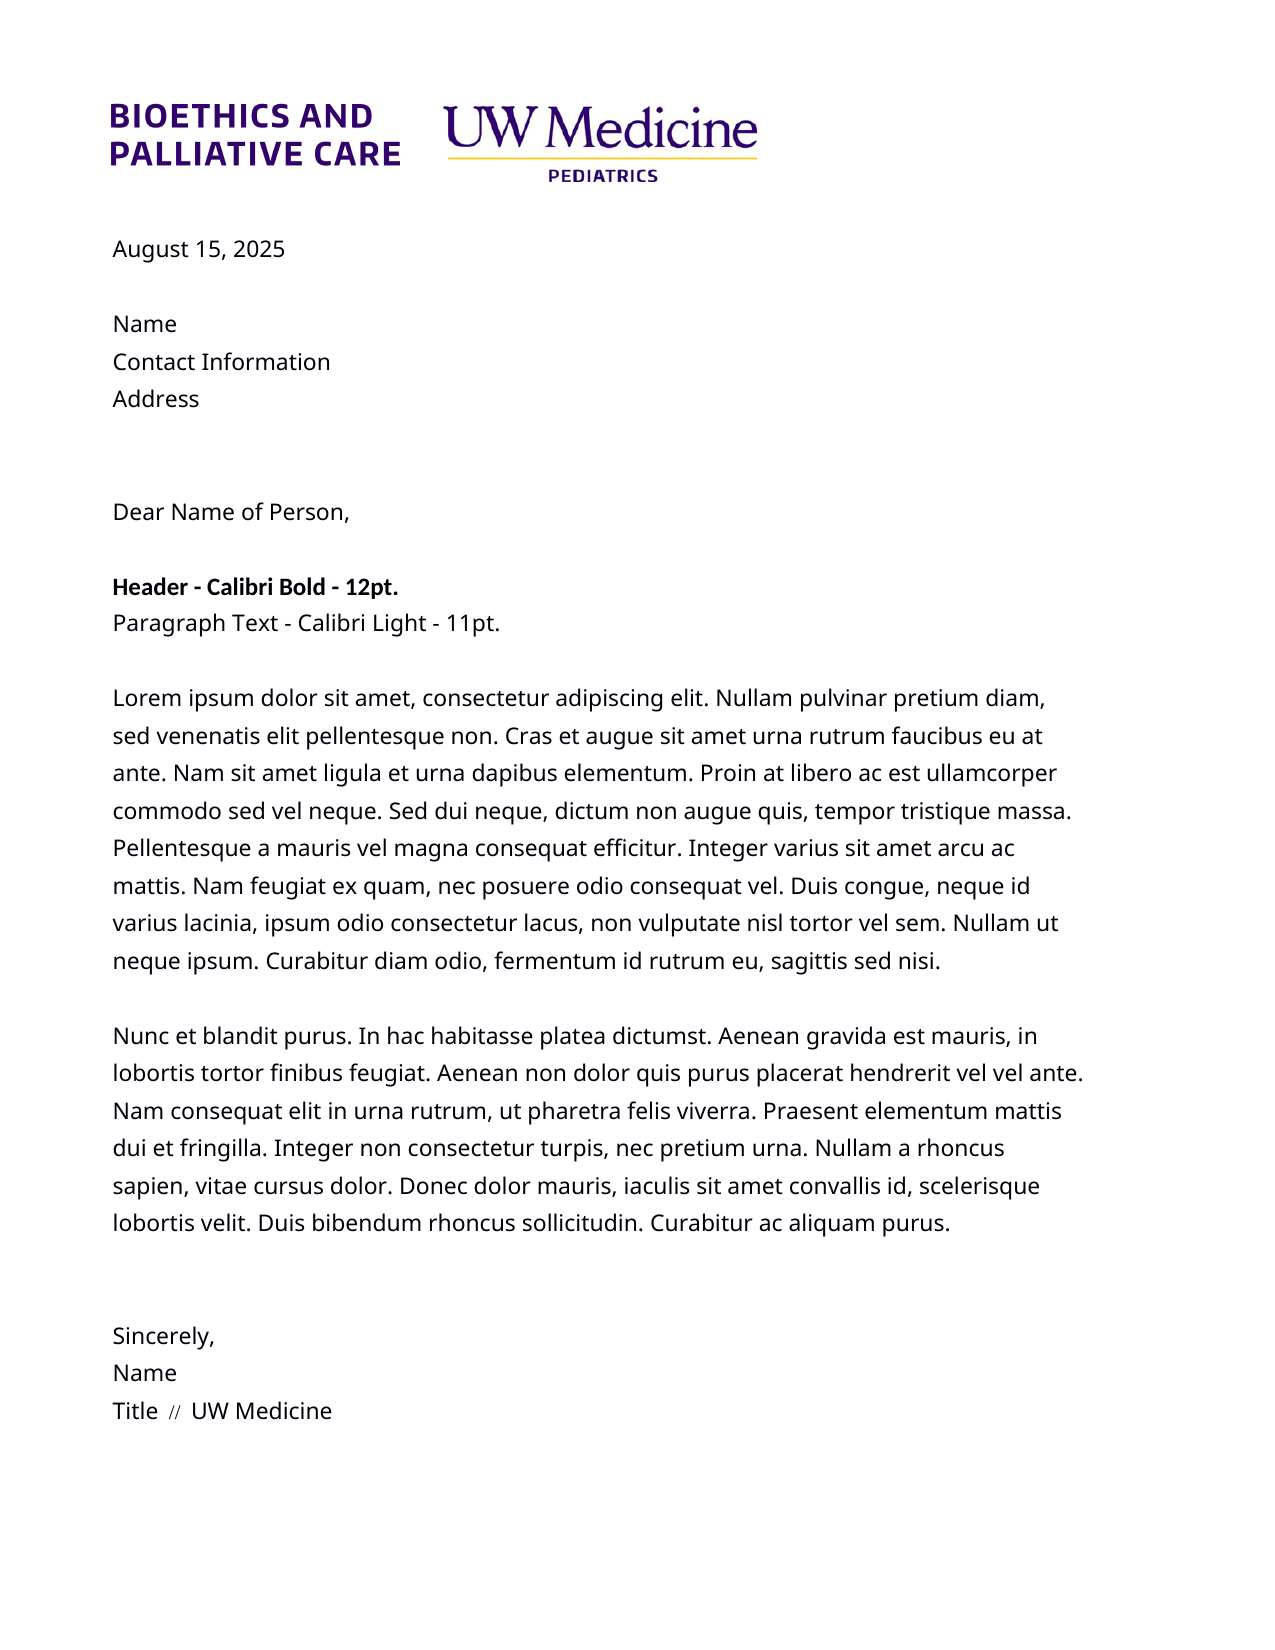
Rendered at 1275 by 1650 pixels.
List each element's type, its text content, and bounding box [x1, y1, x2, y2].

text Header - Calibri Bold - 12pt. [112, 571, 1087, 601]
text Address [112, 383, 1087, 414]
text Sincerely, [112, 1320, 1087, 1351]
text August 15, 2025 [112, 233, 1087, 264]
text Name [112, 308, 1087, 339]
text Name [112, 1357, 1087, 1389]
text Nunc et blandit purus. In hac habitasse platea dictumst. Aenean gravida est mauris, in lobortis tortor finibus feugiat. Aenean non dolor quis purus placerat hendrerit vel vel ante. Nam consequat elit in urna rutrum, ut pharetra felis viverra. Praesent elementum mattis dui et fringilla. Integer non consectetur turpis, nec pretium urna. Nullam a rhoncus sapien, vitae cursus dolor. Donec dolor mauris, iaculis sit amet convallis id, scelerisque lobortis velit. Duis bibendum rhoncus sollicitudin. Curabitur ac aliquam purus. [112, 1020, 1087, 1239]
picture [93, 91, 415, 182]
text Contact Information [112, 346, 1087, 377]
text Paragraph Text - Calibri Light - 11pt. [112, 607, 1087, 639]
text Lorem ipsum dolor sit amet, consectetur adipiscing elit. Nullam pulvinar pretium diam, sed venenatis elit pellentesque non. Cras et augue sit amet urna rutrum faucibus eu at ante. Nam sit amet ligula et urna dapibus elementum. Proin at libero ac est ullamcorper commodo sed vel neque. Sed dui neque, dictum non augue quis, tempor tristique massa. Pellentesque a mauris vel magna consequat efficitur. Integer varius sit amet arcu ac mattis. Nam feugiat ex quam, nec posuere odio consequat vel. Duis congue, neque id varius lacinia, ipsum odio consectetur lacus, non vulputate nisl tortor vel sem. Nullam ut neque ipsum. Curabitur diam odio, fermentum id rutrum eu, sagittis sed nisi. [112, 682, 1087, 976]
picture [443, 106, 757, 182]
text Dear Name of Person, [112, 496, 1087, 527]
text Title // UW Medicine [112, 1395, 1087, 1426]
